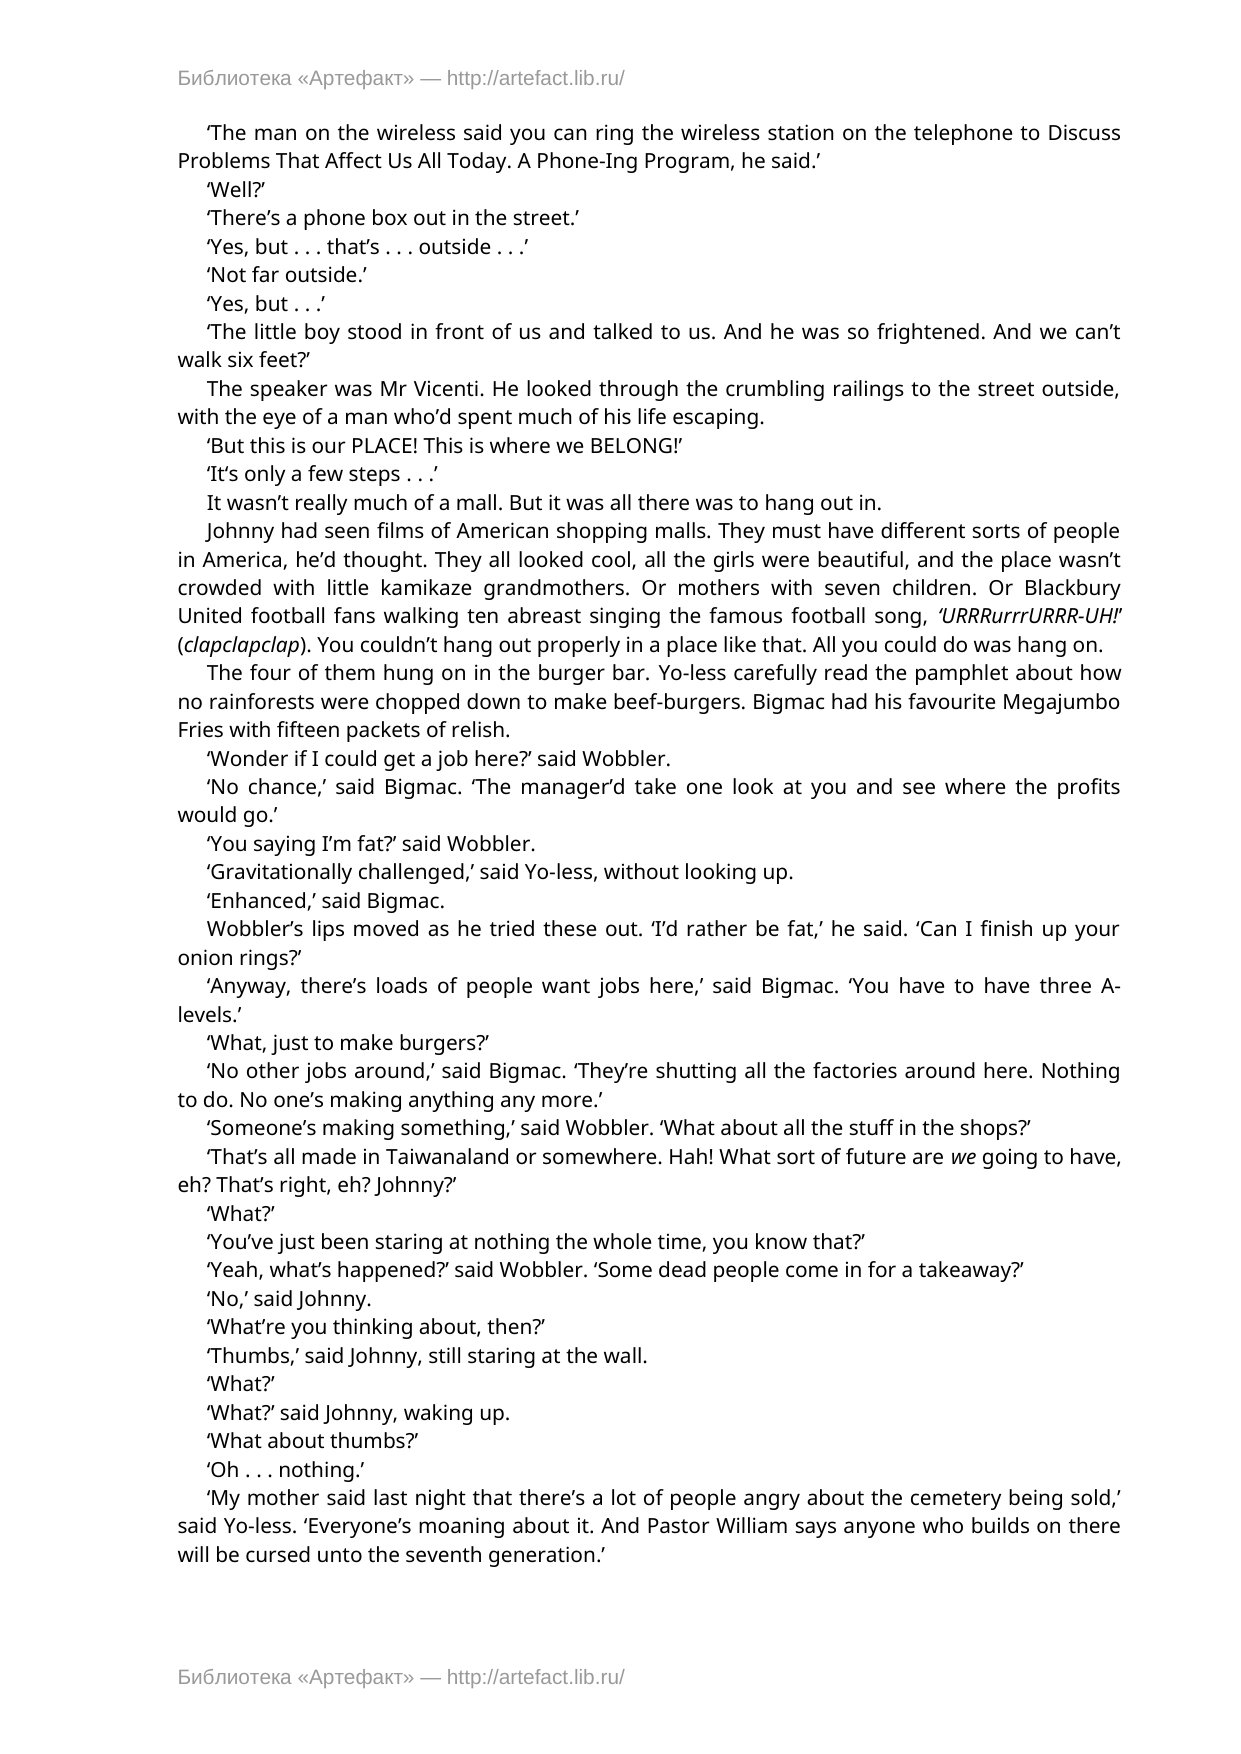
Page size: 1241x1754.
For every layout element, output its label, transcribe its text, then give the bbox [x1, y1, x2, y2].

text ‘Someone’s making something,’ said Wobbler. ‘What about all the stuff in the shops?’ [177, 1113, 1122, 1142]
text ‘Not far outside.’ [177, 260, 1122, 289]
text ‘Yes, but . . . that’s . . . outside . . .’ [177, 232, 1122, 260]
text ‘What’re you thinking about, then?’ [177, 1312, 1122, 1341]
text ‘No other jobs around,’ said Bigmac. ‘They’re shutting all the factories around here. Nothing to do. No one’s making anything any more.’ [177, 1057, 1122, 1113]
text ‘Yes, but . . .’ [177, 289, 1122, 317]
text ‘You saying I’m fat?’ said Wobbler. [177, 829, 1122, 857]
text ‘No chance,’ said Bigmac. ‘The manager’d take one look at you and see where the profits would go.’ [177, 772, 1122, 829]
text ‘What, just to make burgers?’ [177, 1028, 1122, 1057]
text ‘Thumbs,’ said Johnny, still staring at the wall. [177, 1341, 1122, 1369]
text ‘What about thumbs?’ [177, 1426, 1122, 1455]
text ‘What?’ [177, 1199, 1122, 1227]
text ‘It‘s only a few steps . . .’ [177, 459, 1122, 488]
text ‘That’s all made in Taiwanaland or somewhere. Hah! What sort of future are we going to have, eh? That’s right, eh? Johnny?’ [177, 1142, 1122, 1199]
text ‘No,’ said Johnny. [177, 1284, 1122, 1312]
text It wasn’t really much of a mall. But it was all there was to hang out in. [177, 488, 1122, 516]
text ‘Gravitationally challenged,’ said Yo-less, without looking up. [177, 857, 1122, 886]
text The four of them hung on in the burger bar. Yo-less carefully read the pamphlet about how no rainforests were chopped down to make beef-burgers. Bigmac had his favourite Megajumbo Fries with fifteen packets of relish. [177, 658, 1122, 744]
text ‘Enhanced,’ said Bigmac. [177, 886, 1122, 914]
text ‘You’ve just been staring at nothing the whole time, you know that?’ [177, 1227, 1122, 1256]
text Wobbler’s lips moved as he tried these out. ‘I’d rather be fat,’ he said. ‘Can I finish up your onion rings?’ [177, 914, 1122, 971]
text ‘There’s a phone box out in the street.’ [177, 203, 1122, 232]
text ‘My mother said last night that there’s a lot of people angry about the cemetery being sold,’ said Yo-less. ‘Everyone’s moaning about it. And Pastor William says anyone who builds on there will be cursed unto the seventh generation.’ [177, 1483, 1122, 1568]
text ‘But this is our PLACE! This is where we BELONG!’ [177, 431, 1122, 459]
text ‘What?’ said Johnny, waking up. [177, 1398, 1122, 1426]
text The speaker was Mr Vicenti. He looked through the crumbling railings to the street outside, with the eye of a man who’d spent much of his life escaping. [177, 374, 1122, 431]
text ‘Well?’ [177, 175, 1122, 203]
text ‘The man on the wireless said you can ring the wireless station on the telephone to Discuss Problems That Affect Us All Today. A Phone-Ing Program, he said.’ [177, 118, 1122, 175]
text ‘Anyway, there’s loads of people want jobs here,’ said Bigmac. ‘You have to have three A-levels.’ [177, 971, 1122, 1028]
text ‘Wonder if I could get a job here?’ said Wobbler. [177, 744, 1122, 772]
text ‘Yeah, what’s happened?’ said Wobbler. ‘Some dead people come in for a takeaway?’ [177, 1256, 1122, 1284]
text Johnny had seen films of American shopping malls. They must have different sorts of people in America, he’d thought. They all looked cool, all the girls were beautiful, and the place wasn’t crowded with little kamikaze grandmothers. Or mothers with seven children. Or Blackbury United football fans walking ten abreast singing the famous football song, ‘URRRurrrURRR-UH!’ (clapclapclap). You couldn’t hang out properly in a place like that. All you could do was hang on. [177, 516, 1122, 658]
text ‘Oh . . . nothing.’ [177, 1455, 1122, 1483]
text ‘What?’ [177, 1369, 1122, 1398]
text ‘The little boy stood in front of us and talked to us. And he was so frightened. And we can’t walk six feet?’ [177, 317, 1122, 374]
